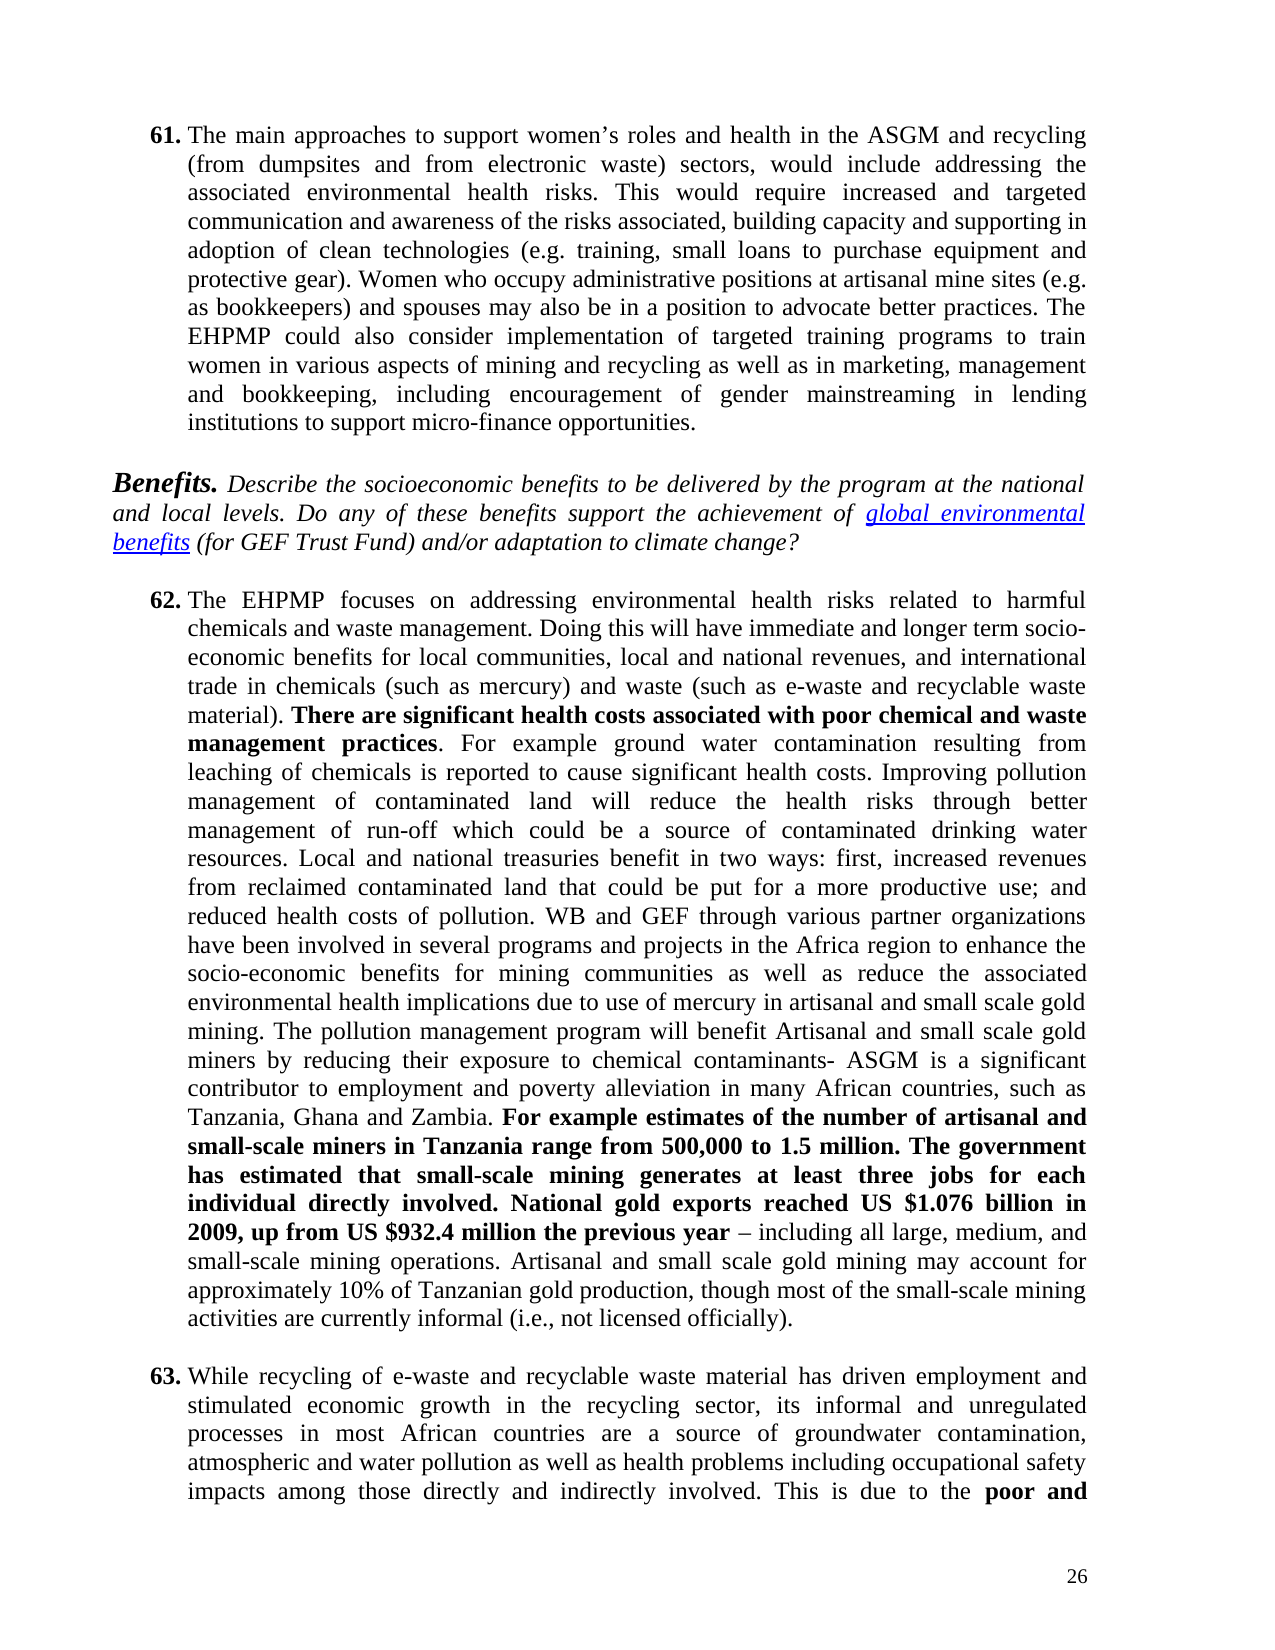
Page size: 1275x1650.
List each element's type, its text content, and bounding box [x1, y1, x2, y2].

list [150, 1361, 1087, 1505]
text Benefits. Describe the socioeconomic benefits to be delivered by the program at the national and local levels. Do any of these benefits support the achievement of global environmental benefits (for GEF Trust Fund) and/or adaptation to climate change? [112, 465, 1087, 556]
list The EHPMP focuses on addressing environmental health risks related to harmful chemicals and waste management. Doing this will have immediate and longer term socio-economic benefits for local communities, local and national revenues, and international trade in chemicals (such as mercury) and waste (such as e-waste and recyclable waste material). There are significant health costs associated with poor chemical and waste management practices. For example ground water contamination resulting from leaching of chemicals is reported to cause significant health costs. Improving pollution management of contaminated land will reduce the health risks through better management of run-off which could be a source of contaminated drinking water resources. Local and national treasuries benefit in two ways: first, increased revenues from reclaimed contaminated land that could be put for a more productive use; and reduced health costs of pollution. WB and GEF through various partner organizations have been involved in several programs and projects in the Africa region to enhance the socio-economic benefits for mining communities as well as reduce the associated environmental health implications due to use of mercury in artisanal and small scale gold mining. The pollution management program will benefit Artisanal and small scale gold miners by reducing their exposure to chemical contaminants- ASGM is a significant contributor to employment and poverty alleviation in many African countries, such as Tanzania, Ghana and Zambia. For example estimates of the number of artisanal and small-scale miners in Tanzania range from 500,000 to 1.5 million. The government has estimated that small-scale mining generates at least three jobs for each individual directly involved. National gold exports reached US $1.076 billion in 2009, up from US $932.4 million the previous year – including all large, medium, and small-scale mining operations. Artisanal and small scale gold mining may account for approximately 10% of Tanzanian gold production, though most of the small-scale mining activities are currently informal (i.e., not licensed officially). [150, 585, 1087, 1332]
list The main approaches to support women’s roles and health in the ASGM and recycling (from dumpsites and from electronic waste) sectors, would include addressing the associated environmental health risks. This would require increased and targeted communication and awareness of the risks associated, building capacity and supporting in adoption of clean technologies (e.g. training, small loans to purchase equipment and protective gear). Women who occupy administrative positions at artisanal mine sites (e.g. as bookkeepers) and spouses may also be in a position to advocate better practices. The EHPMP could also consider implementation of targeted training programs to train women in various aspects of mining and recycling as well as in marketing, management and bookkeeping, including encouragement of gender mainstreaming in lending institutions to support micro-finance opportunities. [150, 120, 1087, 436]
